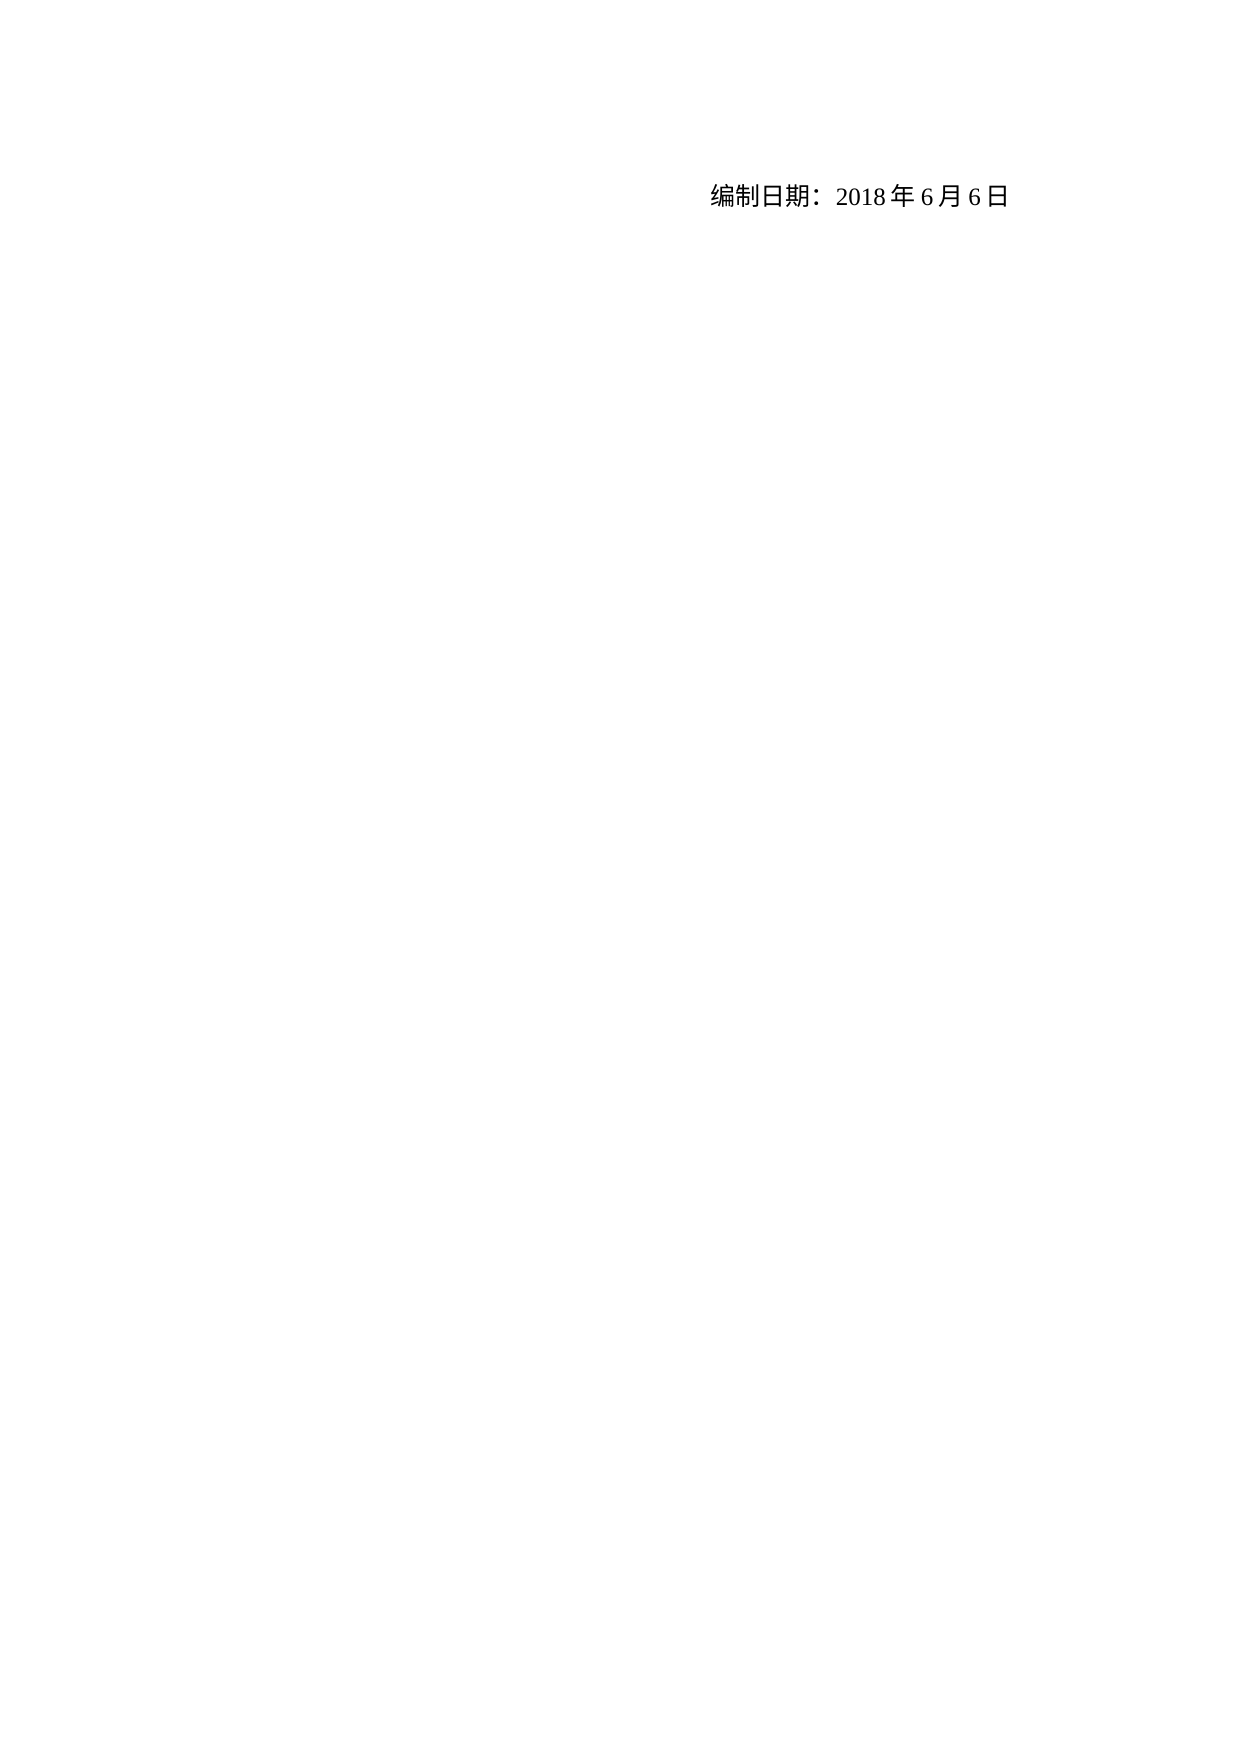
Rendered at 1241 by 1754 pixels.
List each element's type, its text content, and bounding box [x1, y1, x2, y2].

text 编制日期：2018年6月6日 [187, 162, 1053, 227]
